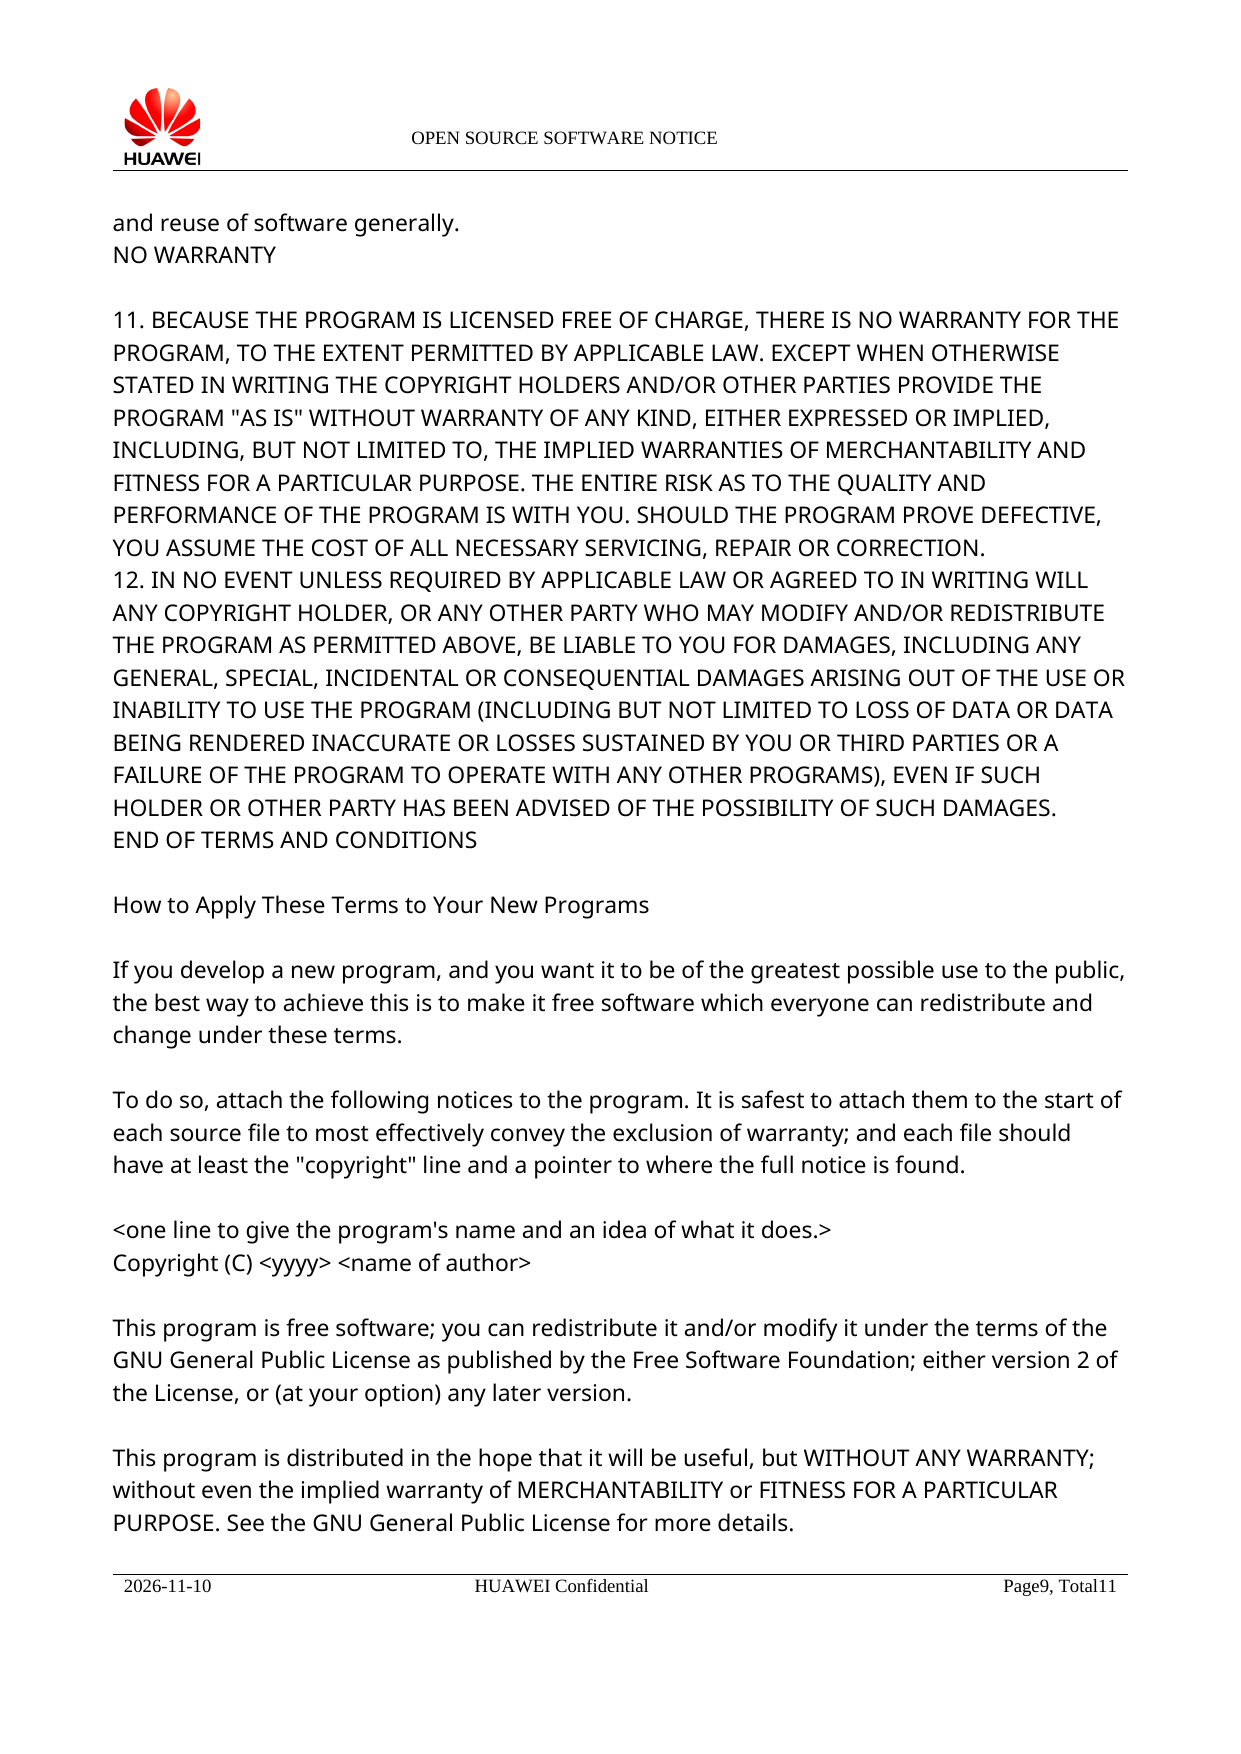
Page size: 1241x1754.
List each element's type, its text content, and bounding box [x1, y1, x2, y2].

text Copyright (C) <yyyy> <name of author> [112, 1246, 1128, 1279]
text 11. BECAUSE THE PROGRAM IS LICENSED FREE OF CHARGE, THERE IS NO WARRANTY FOR THE PROGRAM, TO THE EXTENT PERMITTED BY APPLICABLE LAW. EXCEPT WHEN OTHERWISE STATED IN WRITING THE COPYRIGHT HOLDERS AND/OR OTHER PARTIES PROVIDE THE PROGRAM "AS IS" WITHOUT WARRANTY OF ANY KIND, EITHER EXPRESSED OR IMPLIED, INCLUDING, BUT NOT LIMITED TO, THE IMPLIED WARRANTIES OF MERCHANTABILITY AND FITNESS FOR A PARTICULAR PURPOSE. THE ENTIRE RISK AS TO THE QUALITY AND PERFORMANCE OF THE PROGRAM IS WITH YOU. SHOULD THE PROGRAM PROVE DEFECTIVE, YOU ASSUME THE COST OF ALL NECESSARY SERVICING, REPAIR OR CORRECTION. [112, 304, 1128, 564]
text To do so, attach the following notices to the program. It is safest to attach them to the start of each source file to most effectively convey the exclusion of warranty; and each file should have at least the "copyright" line and a pointer to where the full notice is found. [112, 1084, 1128, 1181]
text If you develop a new program, and you want it to be of the greatest possible use to the public, the best way to achieve this is to make it free software which everyone can redistribute and change under these terms. [112, 954, 1128, 1051]
text <one line to give the program's name and an idea of what it does.> [112, 1214, 1128, 1246]
text This program is free software; you can redistribute it and/or modify it under the terms of the GNU General Public License as published by the Free Software Foundation; either version 2 of the License, or (at your option) any later version. [112, 1311, 1128, 1409]
text NO WARRANTY [112, 239, 1128, 271]
text How to Apply These Terms to Your New Programs [112, 889, 1128, 921]
text END OF TERMS AND CONDITIONS [112, 824, 1128, 856]
text This program is distributed in the hope that it will be useful, but WITHOUT ANY WARRANTY; without even the implied warranty of MERCHANTABILITY or FITNESS FOR A PARTICULAR PURPOSE. See the GNU General Public License for more details. [112, 1441, 1128, 1539]
text 12. IN NO EVENT UNLESS REQUIRED BY APPLICABLE LAW OR AGREED TO IN WRITING WILL ANY COPYRIGHT HOLDER, OR ANY OTHER PARTY WHO MAY MODIFY AND/OR REDISTRIBUTE THE PROGRAM AS PERMITTED ABOVE, BE LIABLE TO YOU FOR DAMAGES, INCLUDING ANY GENERAL, SPECIAL, INCIDENTAL OR CONSEQUENTIAL DAMAGES ARISING OUT OF THE USE OR INABILITY TO USE THE PROGRAM (INCLUDING BUT NOT LIMITED TO LOSS OF DATA OR DATA BEING RENDERED INACCURATE OR LOSSES SUSTAINED BY YOU OR THIRD PARTIES OR A FAILURE OF THE PROGRAM TO OPERATE WITH ANY OTHER PROGRAMS), EVEN IF SUCH HOLDER OR OTHER PARTY HAS BEEN ADVISED OF THE POSSIBILITY OF SUCH DAMAGES. [112, 564, 1128, 824]
picture [124, 88, 201, 165]
